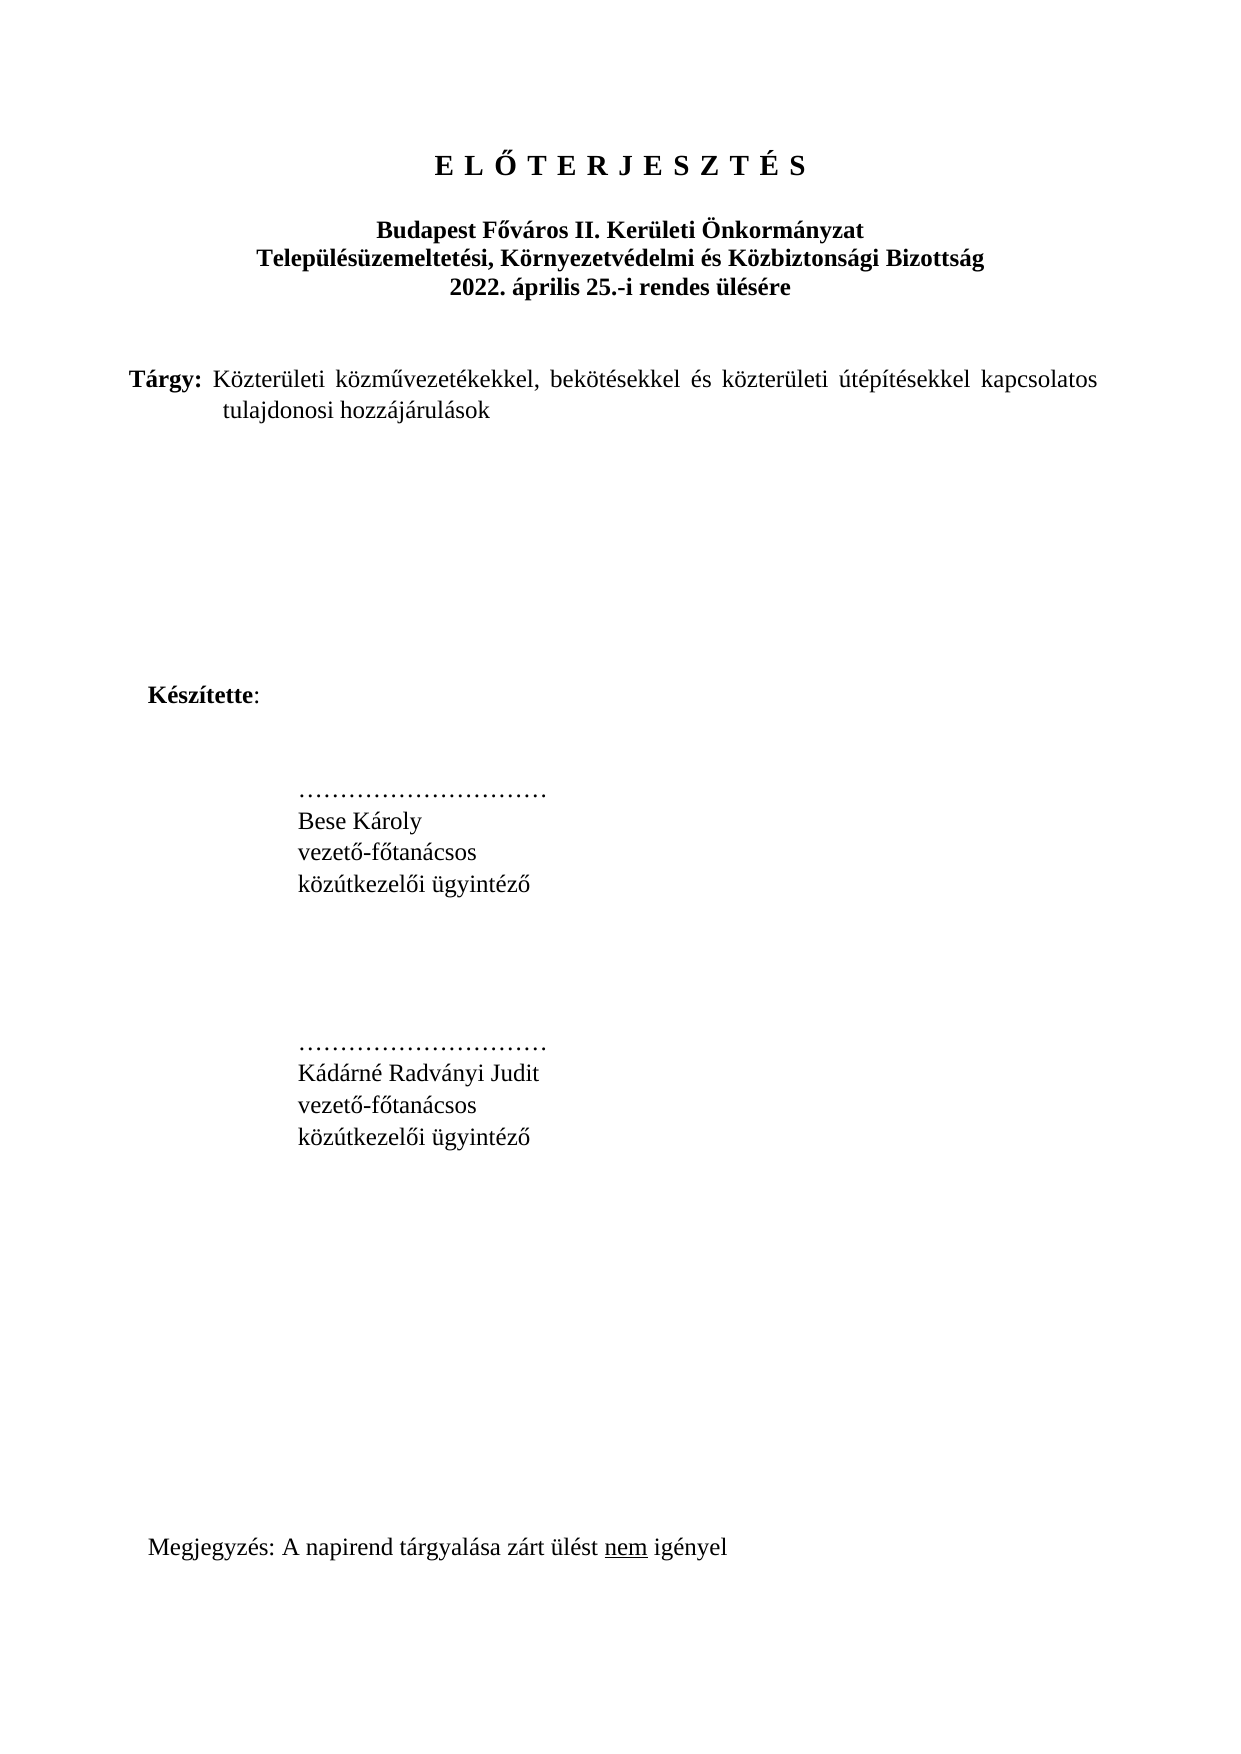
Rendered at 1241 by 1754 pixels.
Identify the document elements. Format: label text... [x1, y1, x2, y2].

text előterjesztés [148, 148, 1093, 181]
text közútkezelői ügyintéző [223, 1122, 1093, 1150]
text Budapest Főváros II. Kerületi Önkormányzat [148, 215, 1093, 243]
text Megjegyzés: A napirend tárgyalása zárt ülést nem igényel [148, 1532, 1093, 1561]
text Tárgy: Közterületi közművezetékekkel, bekötésekkel és közterületi útépítésekkel kapcsolatos tulajdonosi hozzájárulások [129, 364, 1098, 424]
text vezető-főtanácsos [223, 1090, 1093, 1119]
text Bese Károly [223, 806, 1093, 835]
text ………………………… [223, 1027, 1093, 1056]
text vezető-főtanácsos [223, 837, 1093, 866]
text Kádárné Radványi Judit [223, 1058, 1093, 1087]
text ………………………… [223, 774, 1093, 803]
text Településüzemeltetési, Környezetvédelmi és Közbiztonsági Bizottság [148, 243, 1093, 272]
text közútkezelői ügyintéző [223, 869, 1093, 898]
text Készítette: [148, 680, 1093, 708]
text 2022. április 25.-i rendes ülésére [148, 272, 1093, 301]
